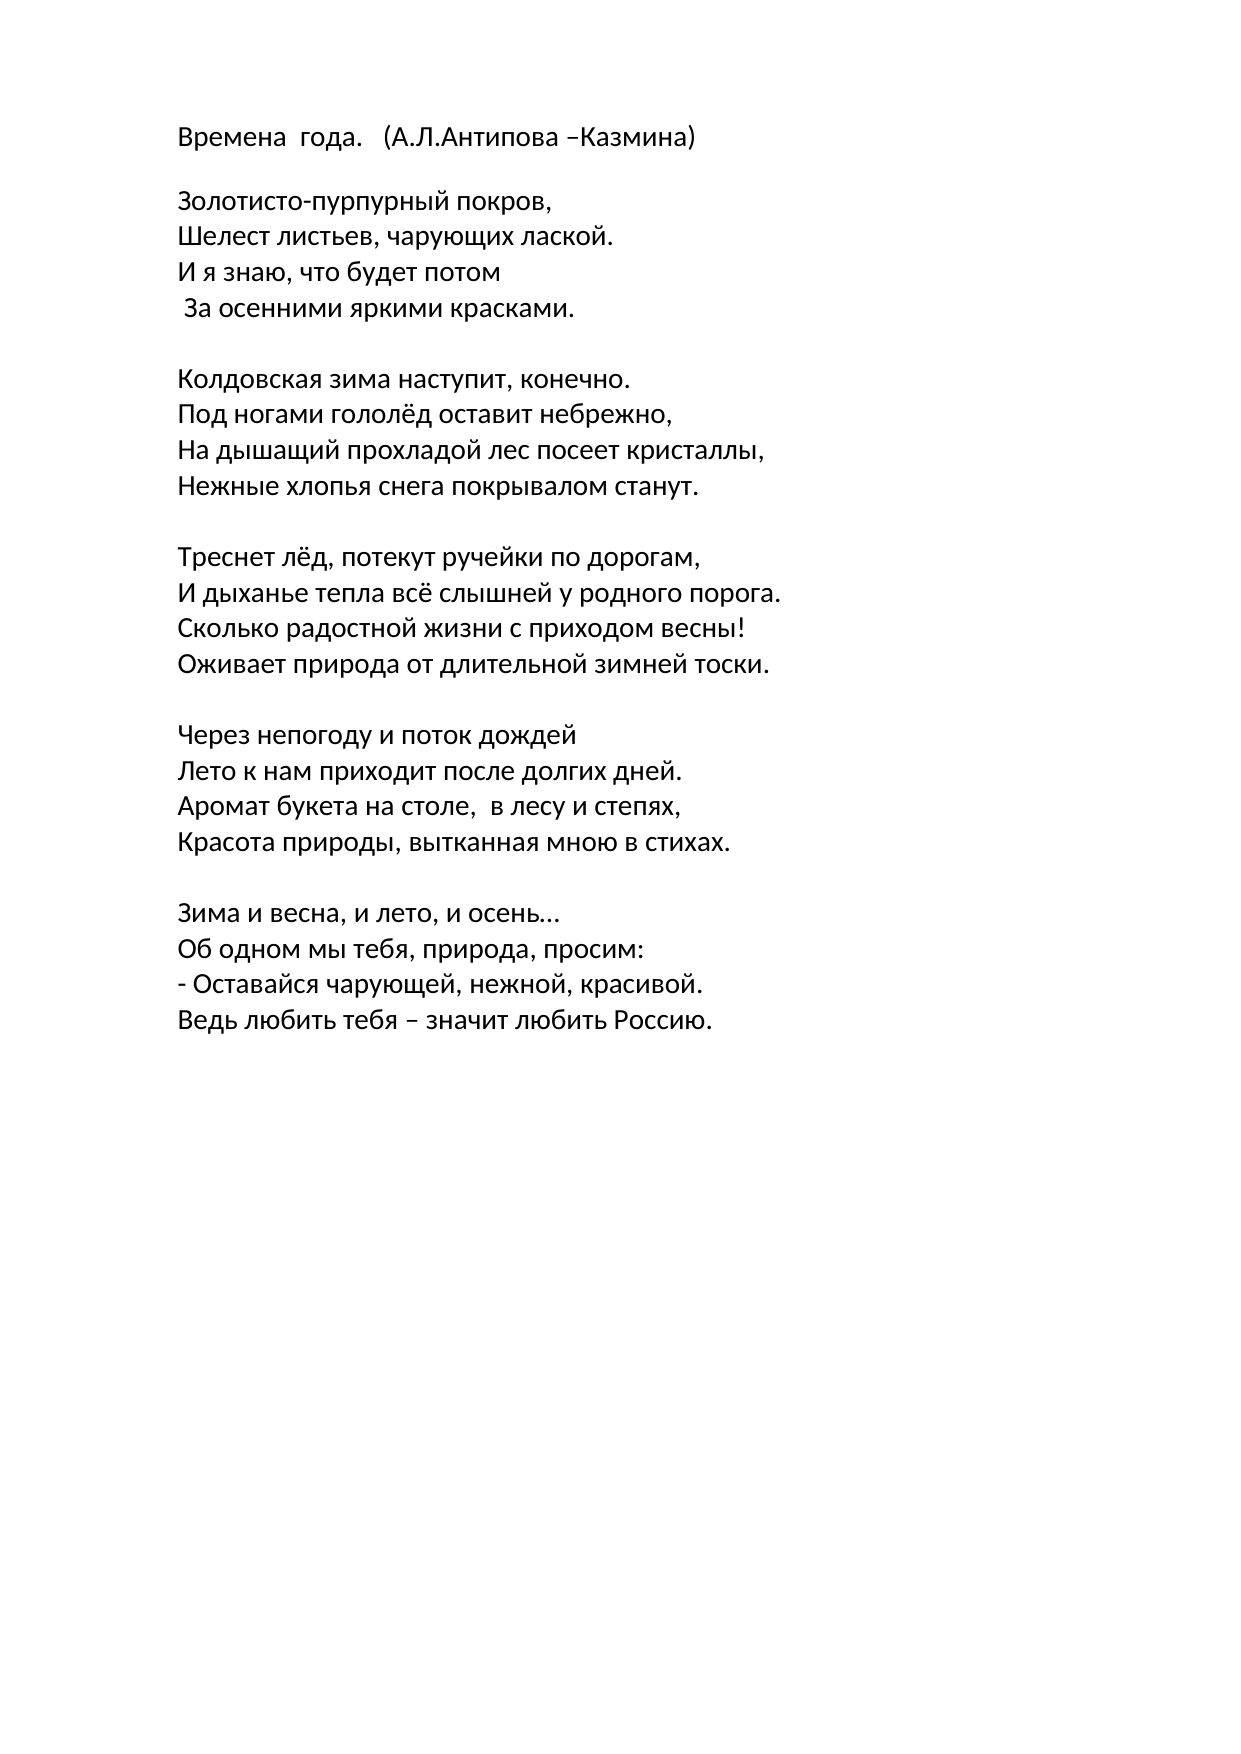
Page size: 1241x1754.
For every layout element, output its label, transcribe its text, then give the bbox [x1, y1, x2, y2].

text За осенними яркими красками. [177, 289, 1152, 324]
text Нежные хлопья снега покрывалом станут. [177, 467, 1152, 502]
text Сколько радостной жизни с приходом весны! [177, 609, 1152, 645]
text - Оставайся чарующей, нежной, красивой. [177, 966, 1152, 1001]
text Шелест листьев, чарующих лаской. [177, 217, 1152, 253]
text На дышащий прохладой лес посеет кристаллы, [177, 431, 1152, 467]
text Через непогоду и поток дождей [177, 716, 1152, 752]
text И дыханье тепла всё слышней у родного порога. [177, 574, 1152, 609]
text Лето к нам приходит после долгих дней. [177, 752, 1152, 787]
text Колдовская зима наступит, конечно. [177, 360, 1152, 396]
text Треснет лёд, потекут ручейки по дорогам, [177, 538, 1152, 574]
text Под ногами гололёд оставит небрежно, [177, 396, 1152, 431]
text Зима и весна, и лето, и осень… [177, 894, 1152, 930]
text Времена года. (А.Л.Антипова –Казмина) [177, 118, 1152, 154]
text Золотисто-пурпурный покров, [177, 182, 1152, 217]
text Аромат букета на столе, в лесу и степях, [177, 787, 1152, 823]
text Ведь любить тебя – значит любить Россию. [177, 1001, 1152, 1037]
text И я знаю, что будет потом [177, 253, 1152, 289]
text Красота природы, вытканная мною в стихах. [177, 823, 1152, 859]
text Об одном мы тебя, природа, просим: [177, 930, 1152, 966]
text Оживает природа от длительной зимней тоски. [177, 645, 1152, 681]
